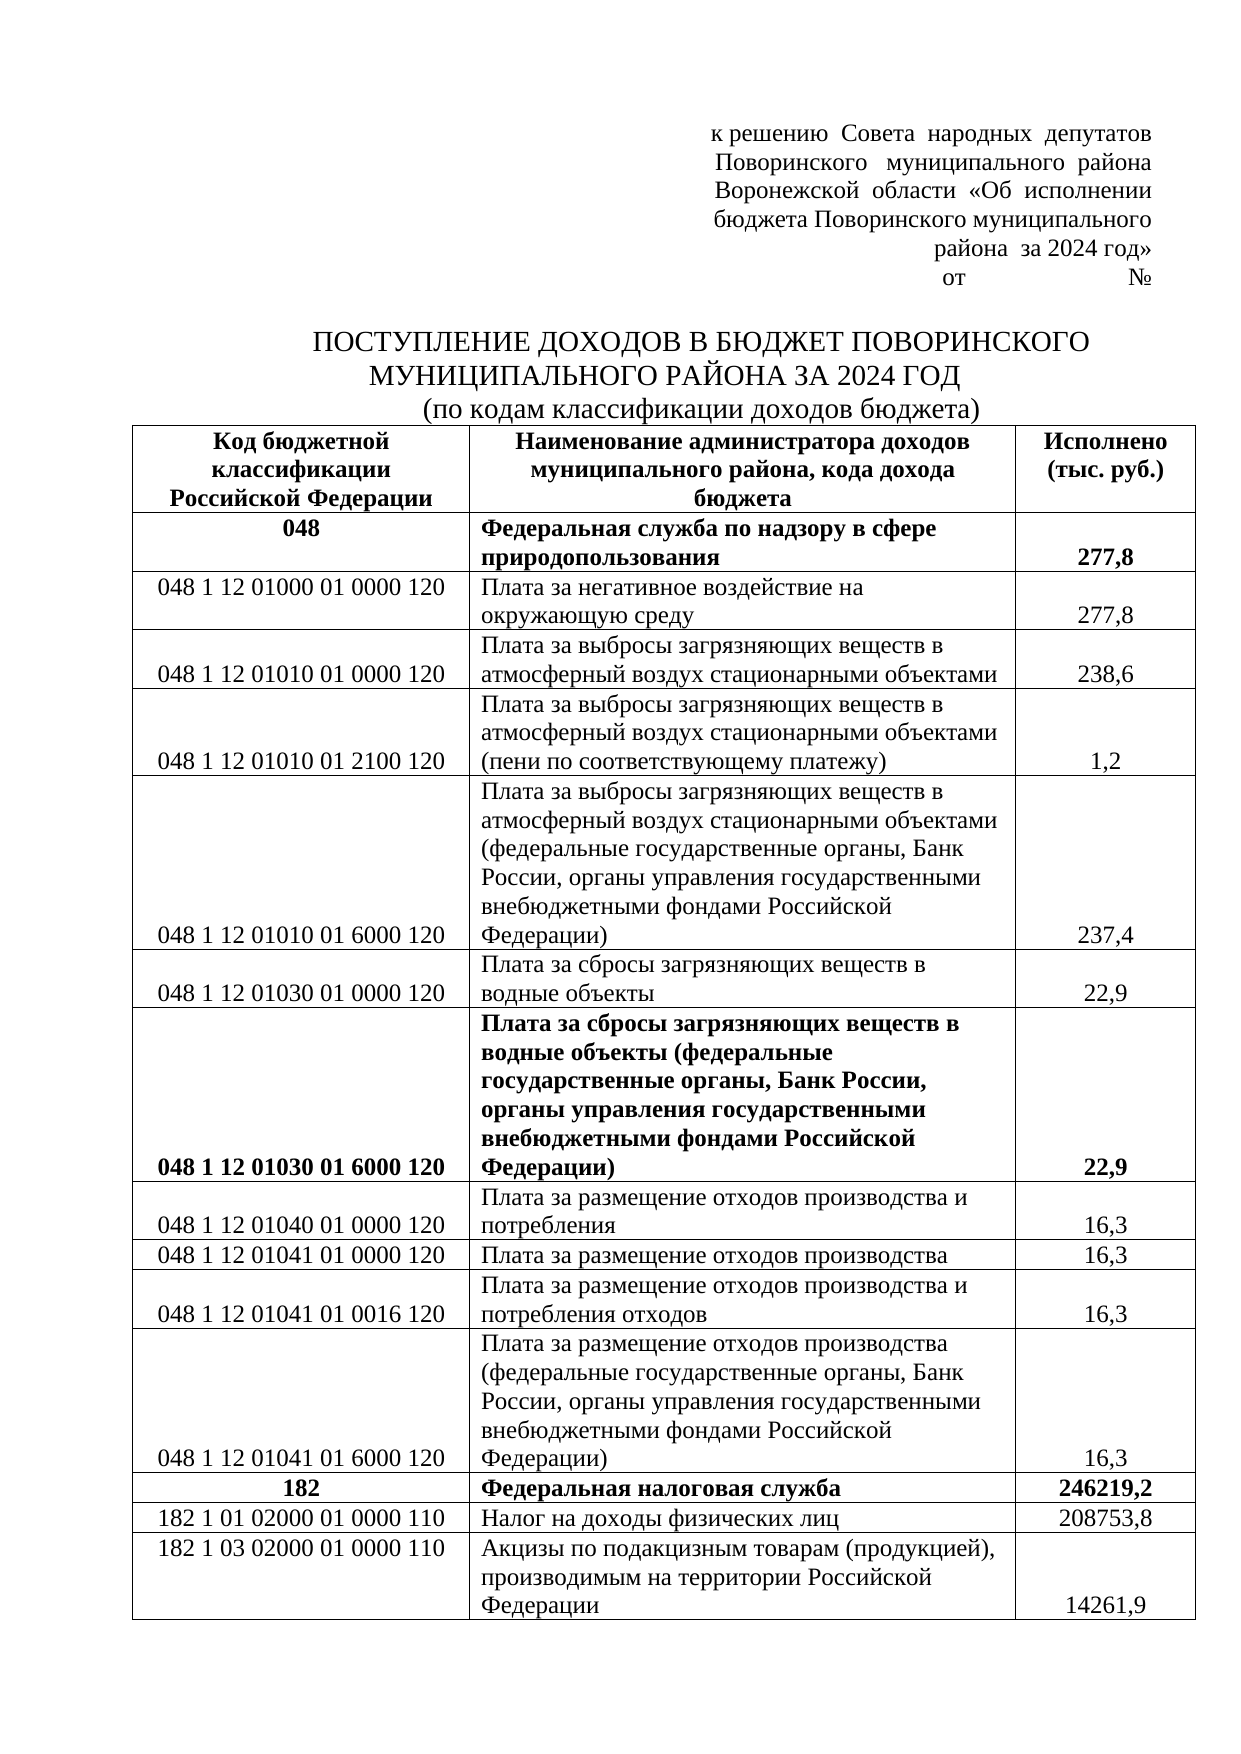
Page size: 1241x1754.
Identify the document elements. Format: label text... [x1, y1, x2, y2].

table_cell 182 [133, 1473, 469, 1502]
table_cell Плата за сбросы загрязняющих веществ в водные объекты [470, 950, 1015, 1007]
table_cell Плата за размещение отходов производства и потребления отходов [470, 1270, 1015, 1327]
table_cell 048 1 12 01000 01 0000 120 [133, 572, 469, 629]
table_cell 16,3 [1016, 1240, 1195, 1269]
table_cell 048 1 12 01041 01 0016 120 [133, 1270, 469, 1327]
table_cell Плата за негативное воздействие на окружающую среду [470, 572, 1015, 629]
table_cell 237,4 [1016, 776, 1195, 948]
table_cell 246219,2 [1016, 1473, 1195, 1502]
table_header Исполнено (тыс. руб.) [1016, 426, 1195, 512]
table_cell 048 [133, 513, 469, 571]
table_cell 048 1 12 01030 01 0000 120 [133, 950, 469, 1007]
text к решению Совета народных депутатов [177, 118, 1152, 147]
text (по кодам классификации доходов бюджета) [177, 391, 1152, 425]
text ПОСТУПЛЕНИЕ ДОХОДОВ В БЮДЖЕТ ПОВОРИНСКОГО МУНИЦИПАЛЬНОГО РАЙОНА ЗА 2024 ГОД [177, 324, 1152, 391]
table_cell 1,2 [1016, 689, 1195, 775]
table_cell 048 1 12 01010 01 2100 120 [133, 689, 469, 775]
table_cell 182 1 01 02000 01 0000 110 [133, 1503, 469, 1532]
table_cell 14261,9 [1016, 1533, 1195, 1619]
text Поворинского муниципального района [177, 147, 1152, 176]
table_header Код бюджетной классификации Российской Федерации [133, 426, 469, 512]
table_cell 16,3 [1016, 1329, 1195, 1472]
table_cell 238,6 [1016, 630, 1195, 688]
table_cell 277,8 [1016, 572, 1195, 629]
table_cell Плата за выбросы загрязняющих веществ в атмосферный воздух стационарными объектами (федеральные государственные органы, Банк России, органы управления государственными внебюджетными фондами Российской Федерации) [470, 776, 1015, 948]
table_cell 22,9 [1016, 1008, 1195, 1181]
table_cell 048 1 12 01010 01 6000 120 [133, 776, 469, 948]
text от № [177, 262, 1152, 291]
table_cell 048 1 12 01040 01 0000 120 [133, 1182, 469, 1239]
table_cell Плата за выбросы загрязняющих веществ в атмосферный воздух стационарными объектами [470, 630, 1015, 688]
table_cell 208753,8 [1016, 1503, 1195, 1532]
table_header Наименование администратора доходов муниципального района, кода дохода бюджета [470, 426, 1015, 512]
table_cell Плата за размещение отходов производства (федеральные государственные органы, Банк России, органы управления государственными внебюджетными фондами Российской Федерации) [470, 1329, 1015, 1472]
table_cell 277,8 [1016, 513, 1195, 571]
table_cell 22,9 [1016, 950, 1195, 1007]
table_cell 16,3 [1016, 1182, 1195, 1239]
table_cell 048 1 12 01041 01 0000 120 [133, 1240, 469, 1269]
table_cell Налог на доходы физических лиц [470, 1503, 1015, 1532]
table_cell Акцизы по подакцизным товарам (продукцией), производимым на территории Российской Федерации [470, 1533, 1015, 1619]
table_cell 16,3 [1016, 1270, 1195, 1327]
text Воронежской области «Об исполнении [177, 176, 1152, 204]
table_cell Федеральная налоговая служба [470, 1473, 1015, 1502]
text района за 2024 год» [177, 233, 1152, 262]
table_cell 048 1 12 01030 01 6000 120 [133, 1008, 469, 1181]
table_cell Федеральная служба по надзору в сфере природопользования [470, 513, 1015, 571]
table_cell Плата за выбросы загрязняющих веществ в атмосферный воздух стационарными объектами (пени по соответствующему платежу) [470, 689, 1015, 775]
table_cell 182 1 03 02000 01 0000 110 [133, 1533, 469, 1619]
table_cell Плата за размещение отходов производства и потребления [470, 1182, 1015, 1239]
table_cell Плата за сбросы загрязняющих веществ в водные объекты (федеральные государственные органы, Банк России, органы управления государственными внебюджетными фондами Российской Федерации) [470, 1008, 1015, 1181]
table_cell 048 1 12 01010 01 0000 120 [133, 630, 469, 688]
table_cell Плата за размещение отходов производства [470, 1240, 1015, 1269]
table_cell 048 1 12 01041 01 6000 120 [133, 1329, 469, 1472]
text бюджета Поворинского муниципального [177, 204, 1152, 233]
